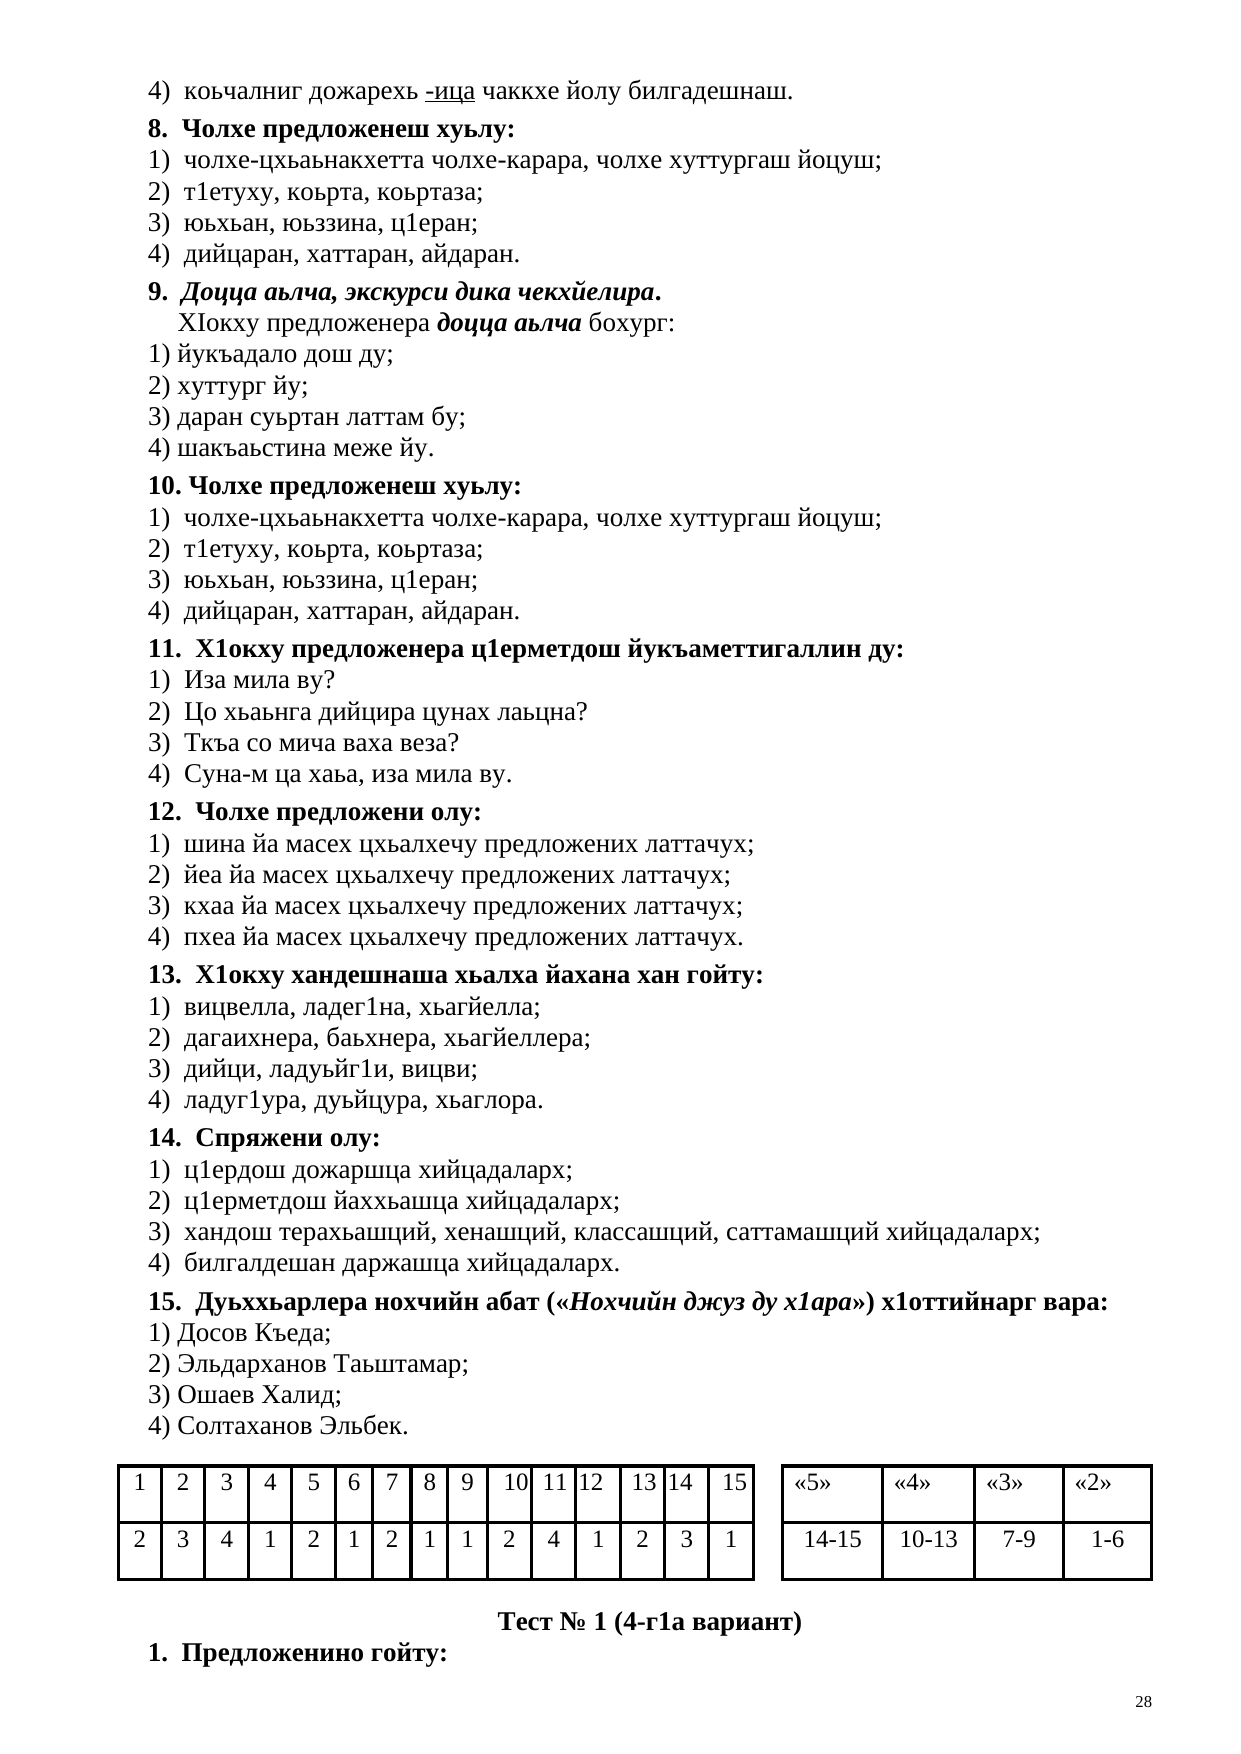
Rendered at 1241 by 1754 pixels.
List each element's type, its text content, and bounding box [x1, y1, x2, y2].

text 1) шина йа масех цхьалхечу предложених латтачух; [148, 827, 1152, 858]
table_header 11 [533, 1468, 574, 1521]
text 4) Солтаханов Эльбек. [118, 1409, 1152, 1440]
text 1. Предложенино гойту: [148, 1636, 1152, 1667]
text 4) коьчалниг дожарехь -ица чаккхе йолу билгадешнаш. [118, 74, 1152, 105]
text 3) юьхьан, юьззина, ц1еран; [148, 206, 1152, 237]
text 4) дийцаран, хаттаран, айдаран. [148, 594, 1152, 625]
text 3) Ткъа со мича ваха веза? [118, 726, 1152, 757]
text 3) кхаа йа масех цхьалхечу предложених латтачух; [148, 889, 1152, 920]
table_header 15 [710, 1468, 752, 1521]
table_cell 4 [533, 1524, 574, 1577]
text 1) Иза мила ву? [118, 664, 1152, 695]
table_cell 10-13 [884, 1524, 973, 1577]
table_header 14 [666, 1468, 707, 1521]
text 1) вицвелла, ладег1на, хьагйелла; [118, 990, 1152, 1021]
text 4) Суна-м ца хаьа, иза мила ву. [118, 757, 1152, 788]
table_header 12 [577, 1468, 619, 1521]
text ХӀокху предложенера доцца аьлча бохург: [118, 306, 1152, 338]
table_header «5» [784, 1468, 881, 1521]
text 3) дийци, ладуьйг1и, вицви; [118, 1052, 1152, 1083]
text 2) ц1ерметдош йаххьашца хийцадаларх; [118, 1184, 1152, 1215]
table_cell 1 [250, 1524, 290, 1577]
table_header «4» [884, 1468, 973, 1521]
text Тест № 1 (4-г1а вариант) [148, 1605, 1152, 1636]
text 3) даран суьртан латтам бу; [118, 400, 1152, 431]
text 8. Чолхе предложенеш хуьлу: [148, 112, 1152, 143]
table_cell 7-9 [976, 1524, 1062, 1577]
text 3) юьхьан, юьззина, ц1еран; [148, 563, 1152, 594]
table_cell 1 [413, 1524, 446, 1577]
text 4) билгалдешан даржашца хийцадаларх. [118, 1246, 1152, 1277]
table_header 10 [489, 1468, 530, 1521]
table_cell 3 [666, 1524, 707, 1577]
text 1) ц1ердош дожаршца хийцадаларх; [118, 1153, 1152, 1184]
text 3) Ошаев Халид; [118, 1378, 1152, 1409]
table_cell 1 [337, 1524, 371, 1577]
text 4) пхеа йа масех цхьалхечу предложених латтачух. [148, 920, 1152, 951]
text 13. Х1окху хандешнаша хьалха йахана хан гойту: [118, 958, 1152, 990]
table_cell 1 [577, 1524, 619, 1577]
text 11. Х1окху предложенера ц1ерметдош йукъаметтигаллин ду: [118, 632, 1152, 664]
table_cell 14-15 [784, 1524, 881, 1577]
table_cell 2 [622, 1524, 663, 1577]
text 2) Эльдарханов Таьштамар; [118, 1347, 1152, 1378]
table_cell 2 [293, 1524, 334, 1577]
table_header [755, 1464, 781, 1577]
text 3) хандош терахьашций, хенашций, классашций, саттамашций хийцадаларх; [118, 1215, 1152, 1246]
table_cell 1-6 [1065, 1524, 1150, 1577]
text 1) чолхе-цхьаьнакхетта чолхе-карара, чолхе хуттургаш йоцуш; [148, 501, 1152, 532]
table_cell 2 [120, 1524, 160, 1577]
table_cell 1 [710, 1524, 752, 1577]
table_header 3 [206, 1468, 247, 1521]
text 1) Досов Къеда; [118, 1316, 1152, 1347]
text 2) Цо хьаьнга дийцира цунах лаьцна? [118, 695, 1152, 726]
table_header «3» [976, 1468, 1062, 1521]
table_header 1 [120, 1468, 160, 1521]
table_cell 2 [489, 1524, 530, 1577]
table_cell 4 [206, 1524, 247, 1577]
table_header 13 [622, 1468, 663, 1521]
table_cell 1 [449, 1524, 486, 1577]
text 4) дийцаран, хаттаран, айдаран. [148, 237, 1152, 268]
table_header 7 [374, 1468, 409, 1521]
text 4) шакъаьстина меже йу. [118, 431, 1152, 462]
table_cell 2 [374, 1524, 409, 1577]
text 12. Чолхе предложени олу: [148, 796, 1152, 827]
text 2) йеа йа масех цхьалхечу предложених латтачух; [148, 858, 1152, 889]
text 10. Чолхе предложенеш хуьлу: [148, 469, 1152, 501]
table_header «2» [1065, 1468, 1150, 1521]
table_header 9 [449, 1468, 486, 1521]
table_header 4 [250, 1468, 290, 1521]
table_header 6 [337, 1468, 371, 1521]
text 14. Спряжени олу: [118, 1122, 1152, 1153]
text 2) хуттург йу; [118, 369, 1152, 400]
table_header 8 [413, 1468, 446, 1521]
table_header 5 [293, 1468, 334, 1521]
text 2) дагаихнера, баьхнера, хьагйеллера; [118, 1021, 1152, 1052]
table_cell 3 [163, 1524, 203, 1577]
text 15. Дуьххьарлера нохчийн абат («Нохчийн джуз ду х1ара») х1оттийнарг вара: [118, 1284, 1152, 1316]
text 9. Доцца аьлча, экскурси дика чекхйелира. [118, 275, 1152, 306]
text 2) т1етуху, коьрта, коьртаза; [148, 532, 1152, 563]
text 4) ладуг1ура, дуьйцура, хьаглора. [118, 1083, 1152, 1114]
table_header 2 [163, 1468, 203, 1521]
text 2) т1етуху, коьрта, коьртаза; [148, 174, 1152, 206]
text 1) йукъадало дош ду; [118, 338, 1152, 369]
text 1) чолхе-цхьаьнакхетта чолхе-карара, чолхе хуттургаш йоцуш; [148, 143, 1152, 174]
